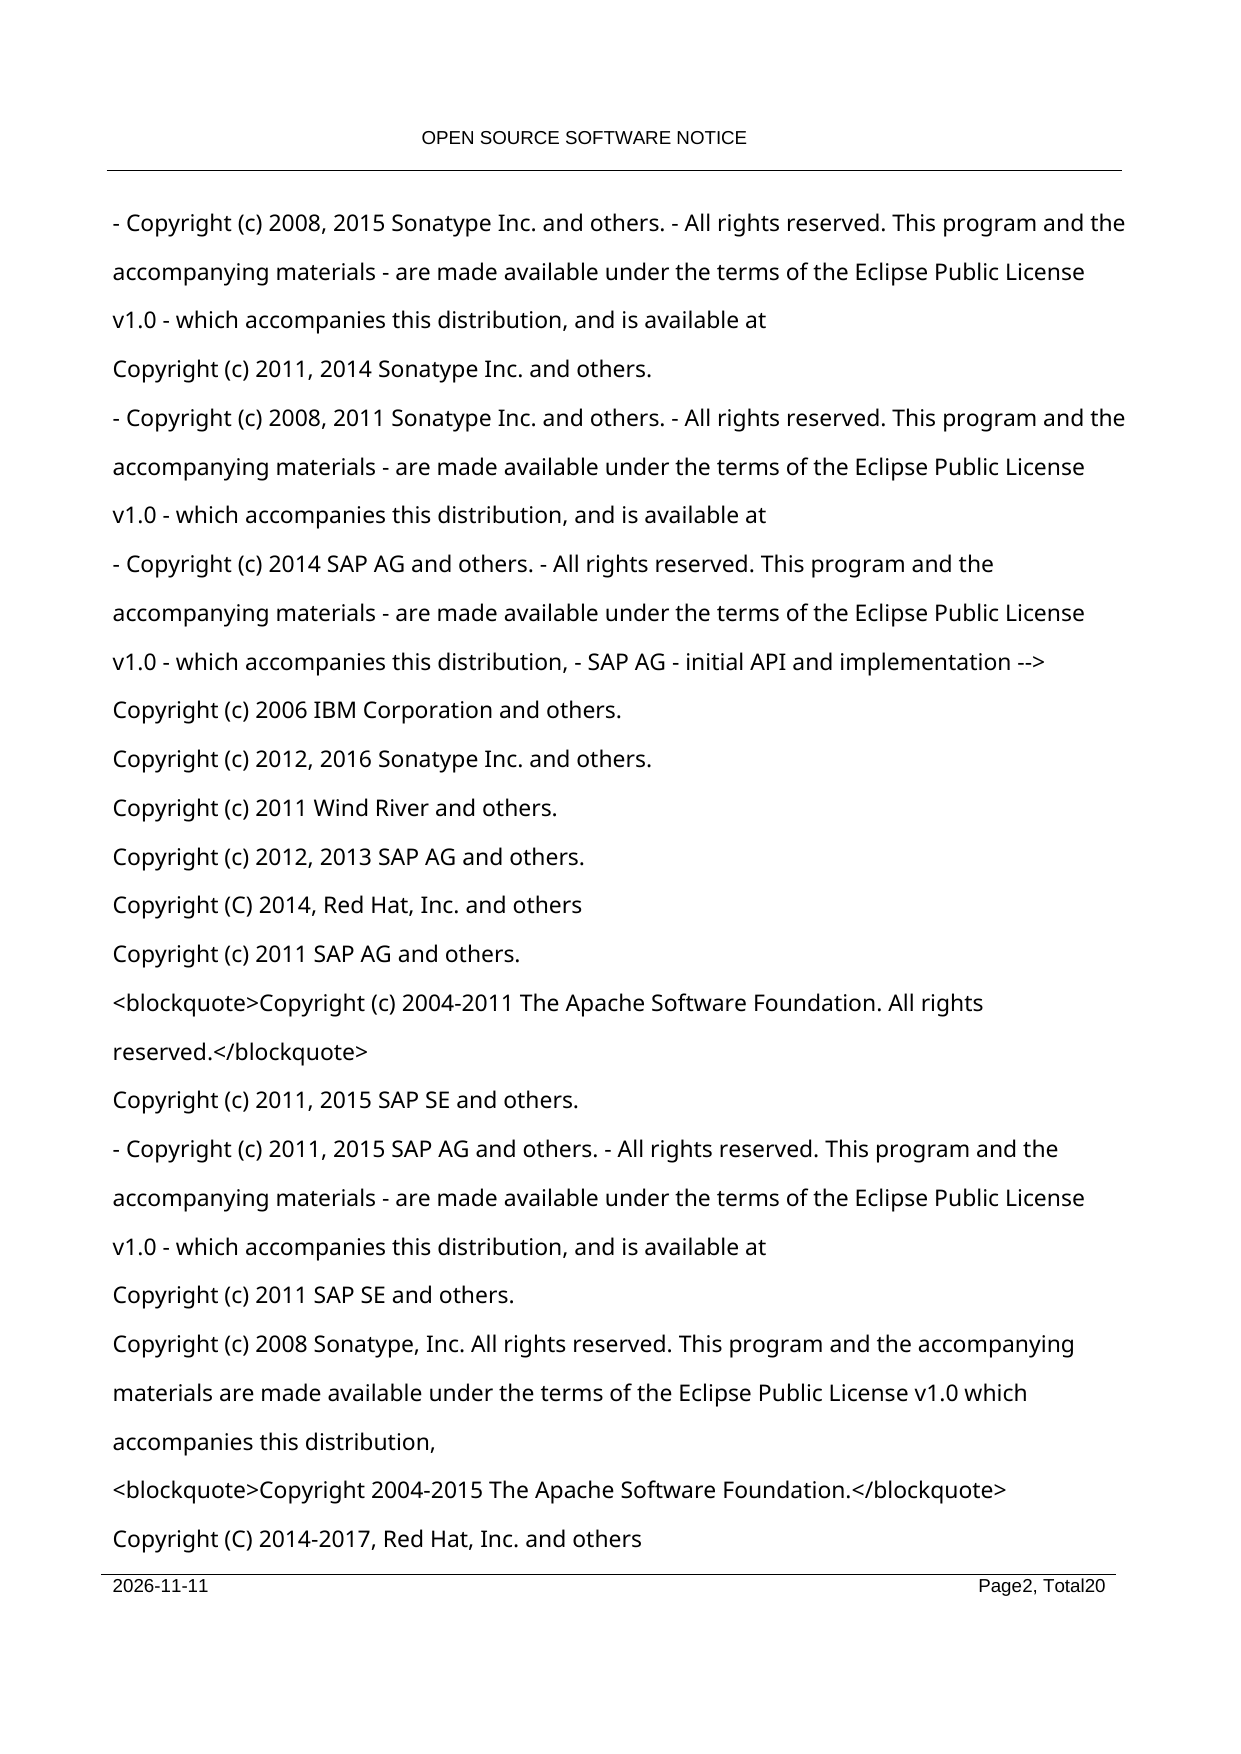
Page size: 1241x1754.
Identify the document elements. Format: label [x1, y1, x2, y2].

text [112, 206, 1128, 1555]
